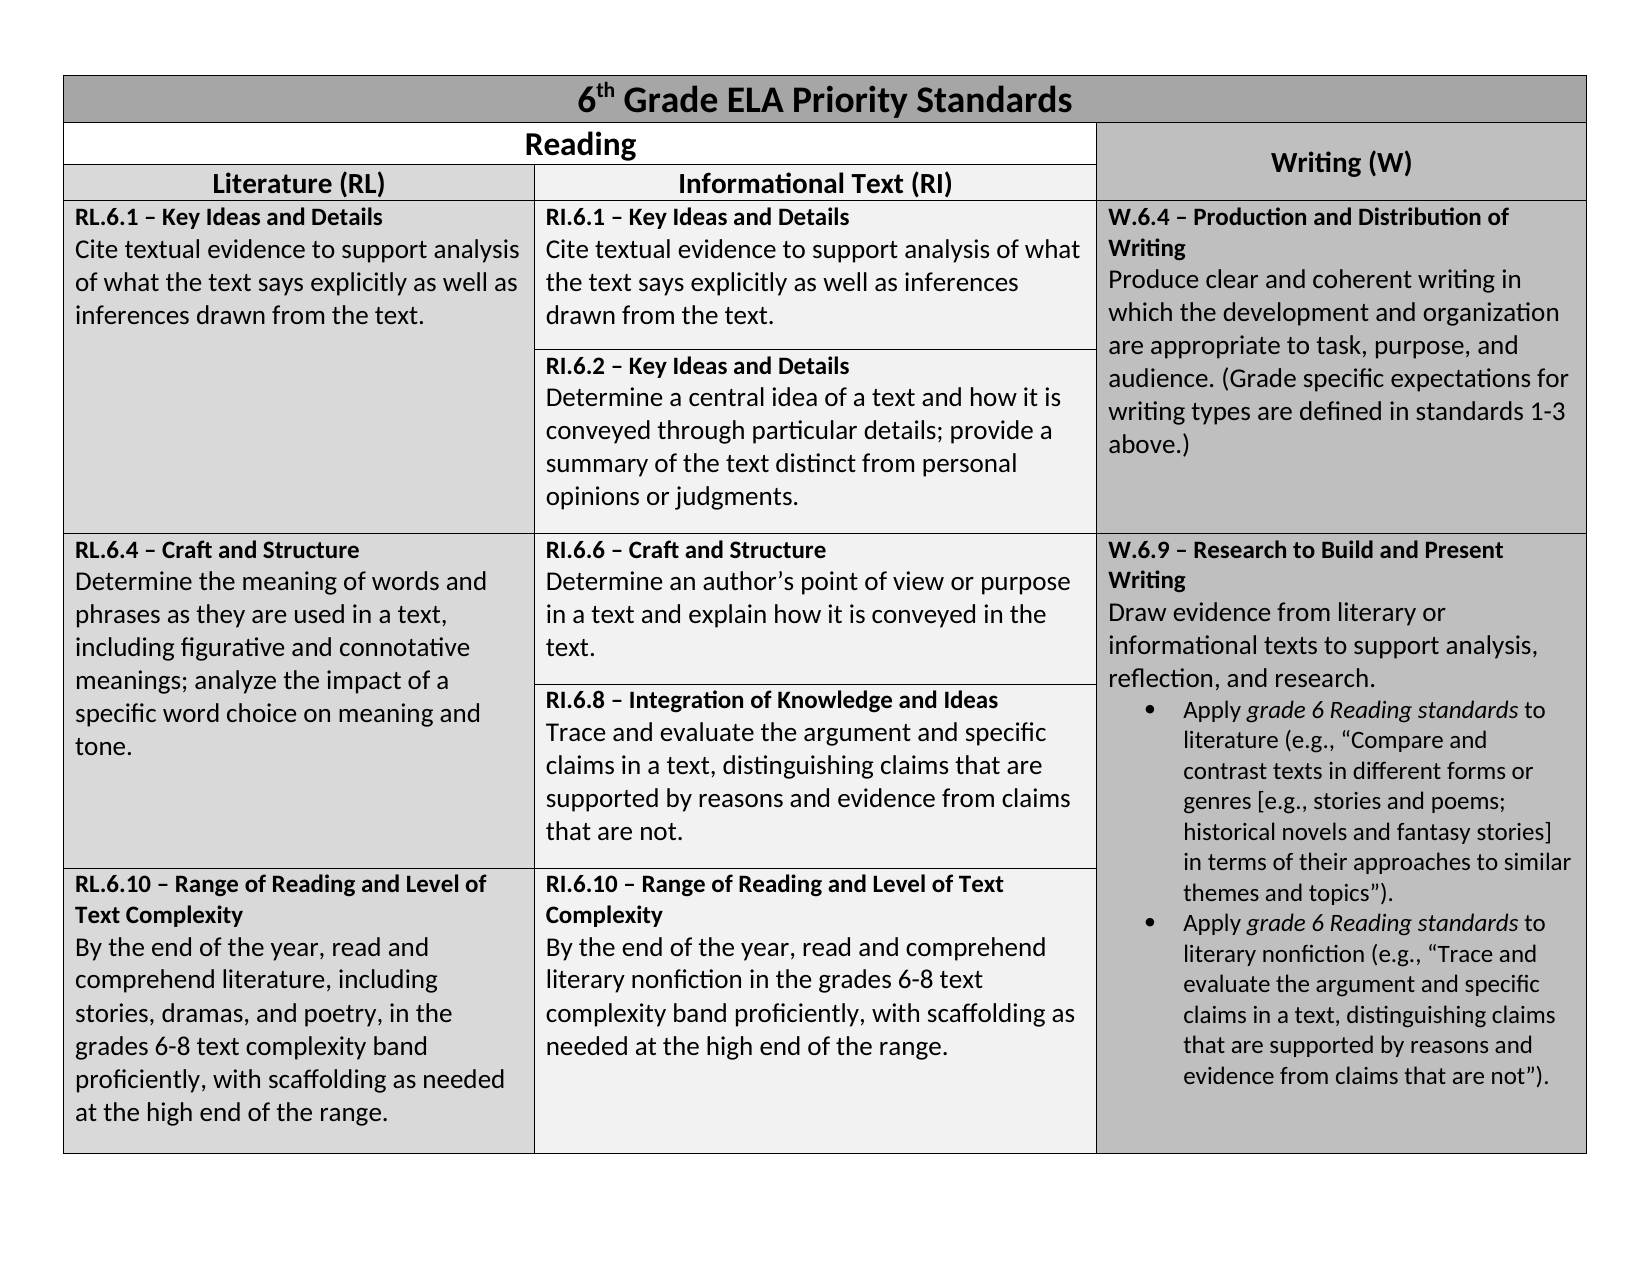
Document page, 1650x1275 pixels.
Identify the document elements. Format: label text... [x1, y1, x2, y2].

table_cell W.6.9 – Research to Build and Present Writing Draw evidence from literary or informational texts to support analysis, reflection, and research. Apply grade 6 Reading standards to literature (e.g., “Compare and contrast texts in different forms or genres [e.g., stories and poems; historical novels and fantasy stories] in terms of their approaches to similar themes and topics”). Apply grade 6 Reading standards to literary nonfiction (e.g., “Trace and evaluate the argument and specific claims in a text, distinguishing claims that are supported by reasons and evidence from claims that are not”). [1097, 534, 1586, 1153]
table_cell RI.6.8 – Integration of Knowledge and Ideas Trace and evaluate the argument and specific claims in a text, distinguishing claims that are supported by reasons and evidence from claims that are not. [535, 685, 1096, 868]
table_cell 6th Grade ELA Priority Standards [64, 76, 1586, 122]
table_cell Writing (W) [1097, 123, 1586, 200]
table_cell RL.6.1 – Key Ideas and Details Cite textual evidence to support analysis of what the text says explicitly as well as inferences drawn from the text. [64, 201, 534, 533]
table_cell RL.6.10 – Range of Reading and Level of Text Complexity By the end of the year, read and comprehend literature, including stories, dramas, and poetry, in the grades 6-8 text complexity band proficiently, with scaffolding as needed at the high end of the range. [64, 869, 534, 1153]
table_cell RI.6.1 – Key Ideas and Details Cite textual evidence to support analysis of what the text says explicitly as well as inferences drawn from the text. [535, 201, 1096, 349]
table_cell Informational Text (RI) [535, 165, 1096, 200]
table_cell RI.6.6 – Craft and Structure Determine an author’s point of view or purpose in a text and explain how it is conveyed in the text. [535, 534, 1096, 684]
table_cell RI.6.10 – Range of Reading and Level of Text Complexity By the end of the year, read and comprehend literary nonfiction in the grades 6-8 text complexity band proficiently, with scaffolding as needed at the high end of the range. [535, 869, 1096, 1153]
table_cell W.6.4 – Production and Distribution of Writing Produce clear and coherent writing in which the development and organization are appropriate to task, purpose, and audience. (Grade specific expectations for writing types are defined in standards 1-3 above.) [1097, 201, 1586, 533]
table_cell Reading [64, 123, 1096, 164]
table_cell RL.6.4 – Craft and Structure Determine the meaning of words and phrases as they are used in a text, including figurative and connotative meanings; analyze the impact of a specific word choice on meaning and tone. [64, 534, 534, 868]
table_cell RI.6.2 – Key Ideas and Details Determine a central idea of a text and how it is conveyed through particular details; provide a summary of the text distinct from personal opinions or judgments. [535, 350, 1096, 533]
table_cell Literature (RL) [64, 165, 534, 200]
